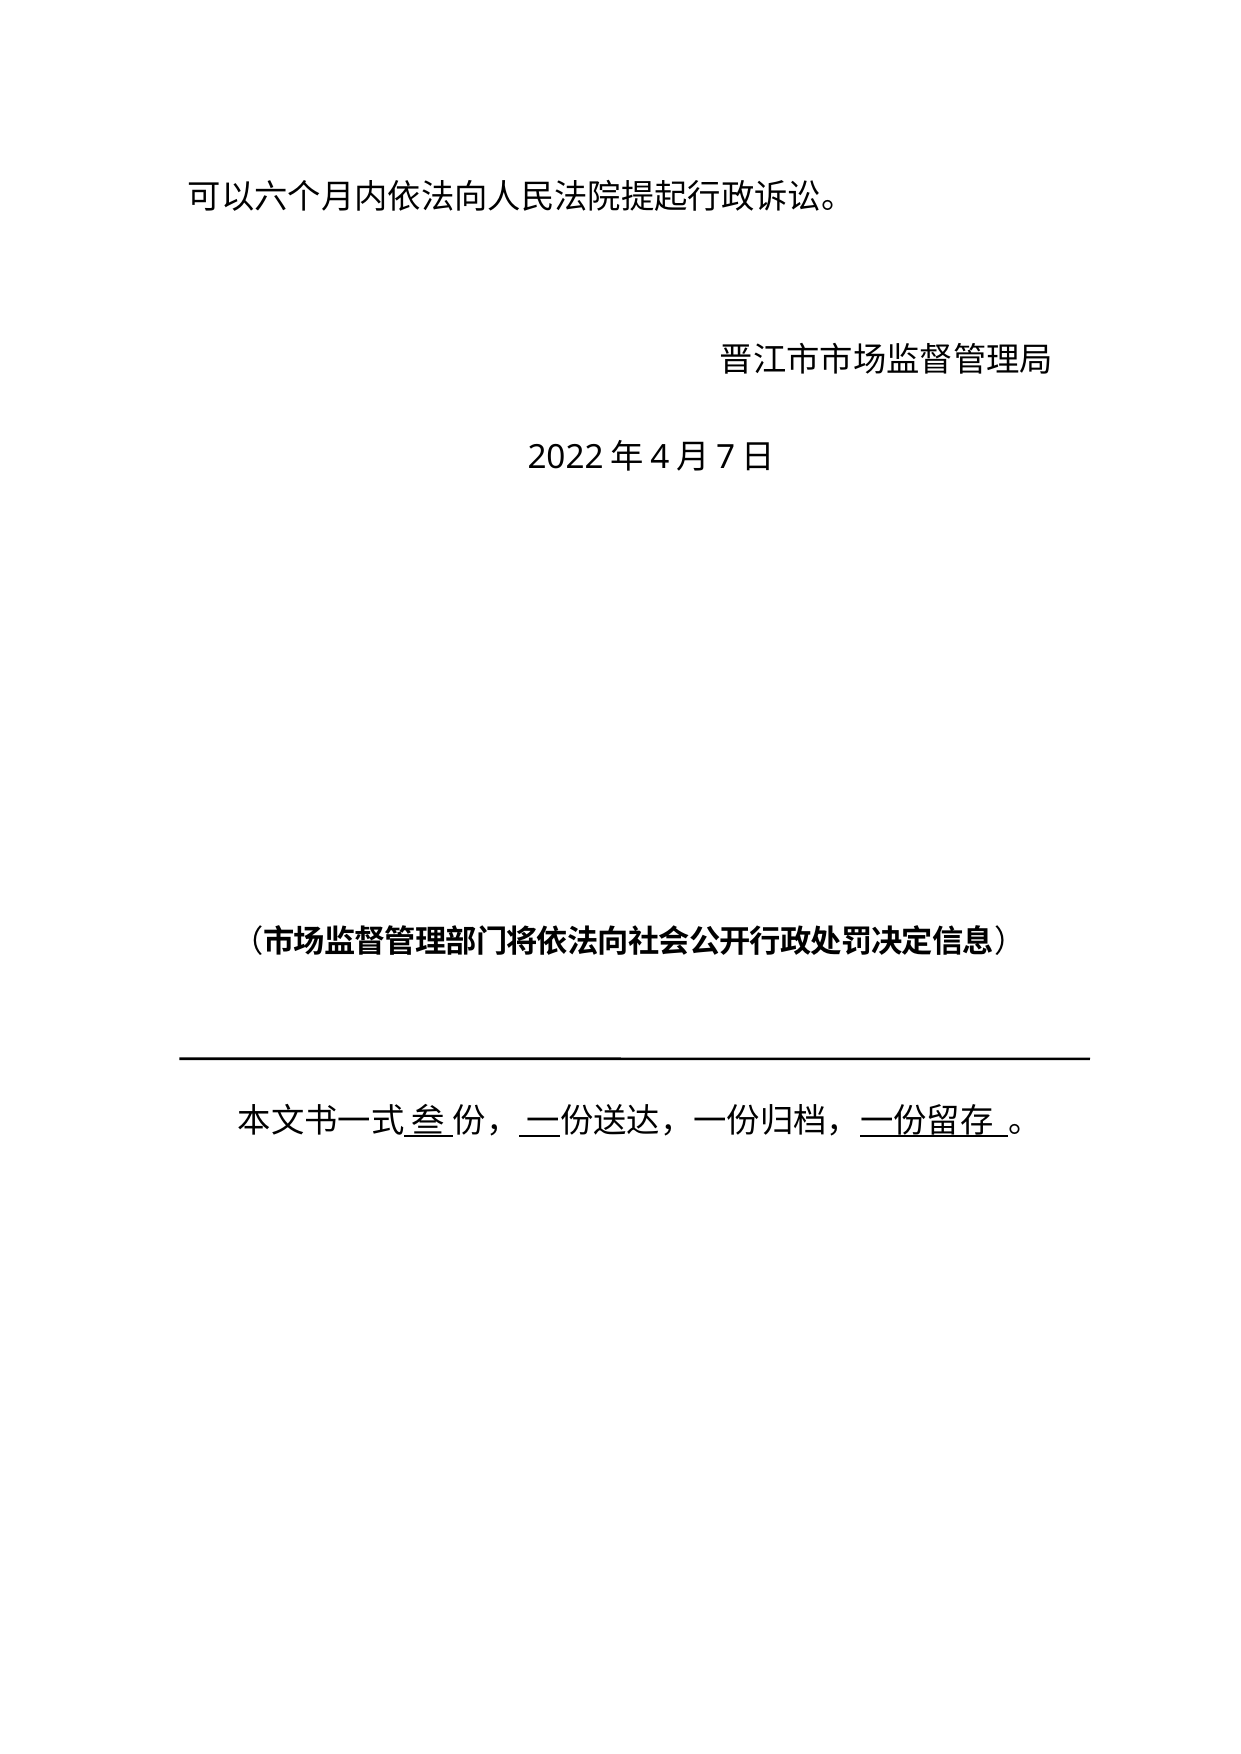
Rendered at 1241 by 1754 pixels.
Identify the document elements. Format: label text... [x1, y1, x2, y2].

text 晋江市市场监督管理局 [187, 324, 1053, 389]
text 本文书一式 叁 份， 一份送达，一份归档，一份留存 。 [187, 1085, 1053, 1150]
text （市场监督管理部门将依法向社会公开行政处罚决定信息） [187, 919, 1053, 960]
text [187, 162, 1053, 227]
text 2022年4月7日 [187, 422, 1059, 487]
